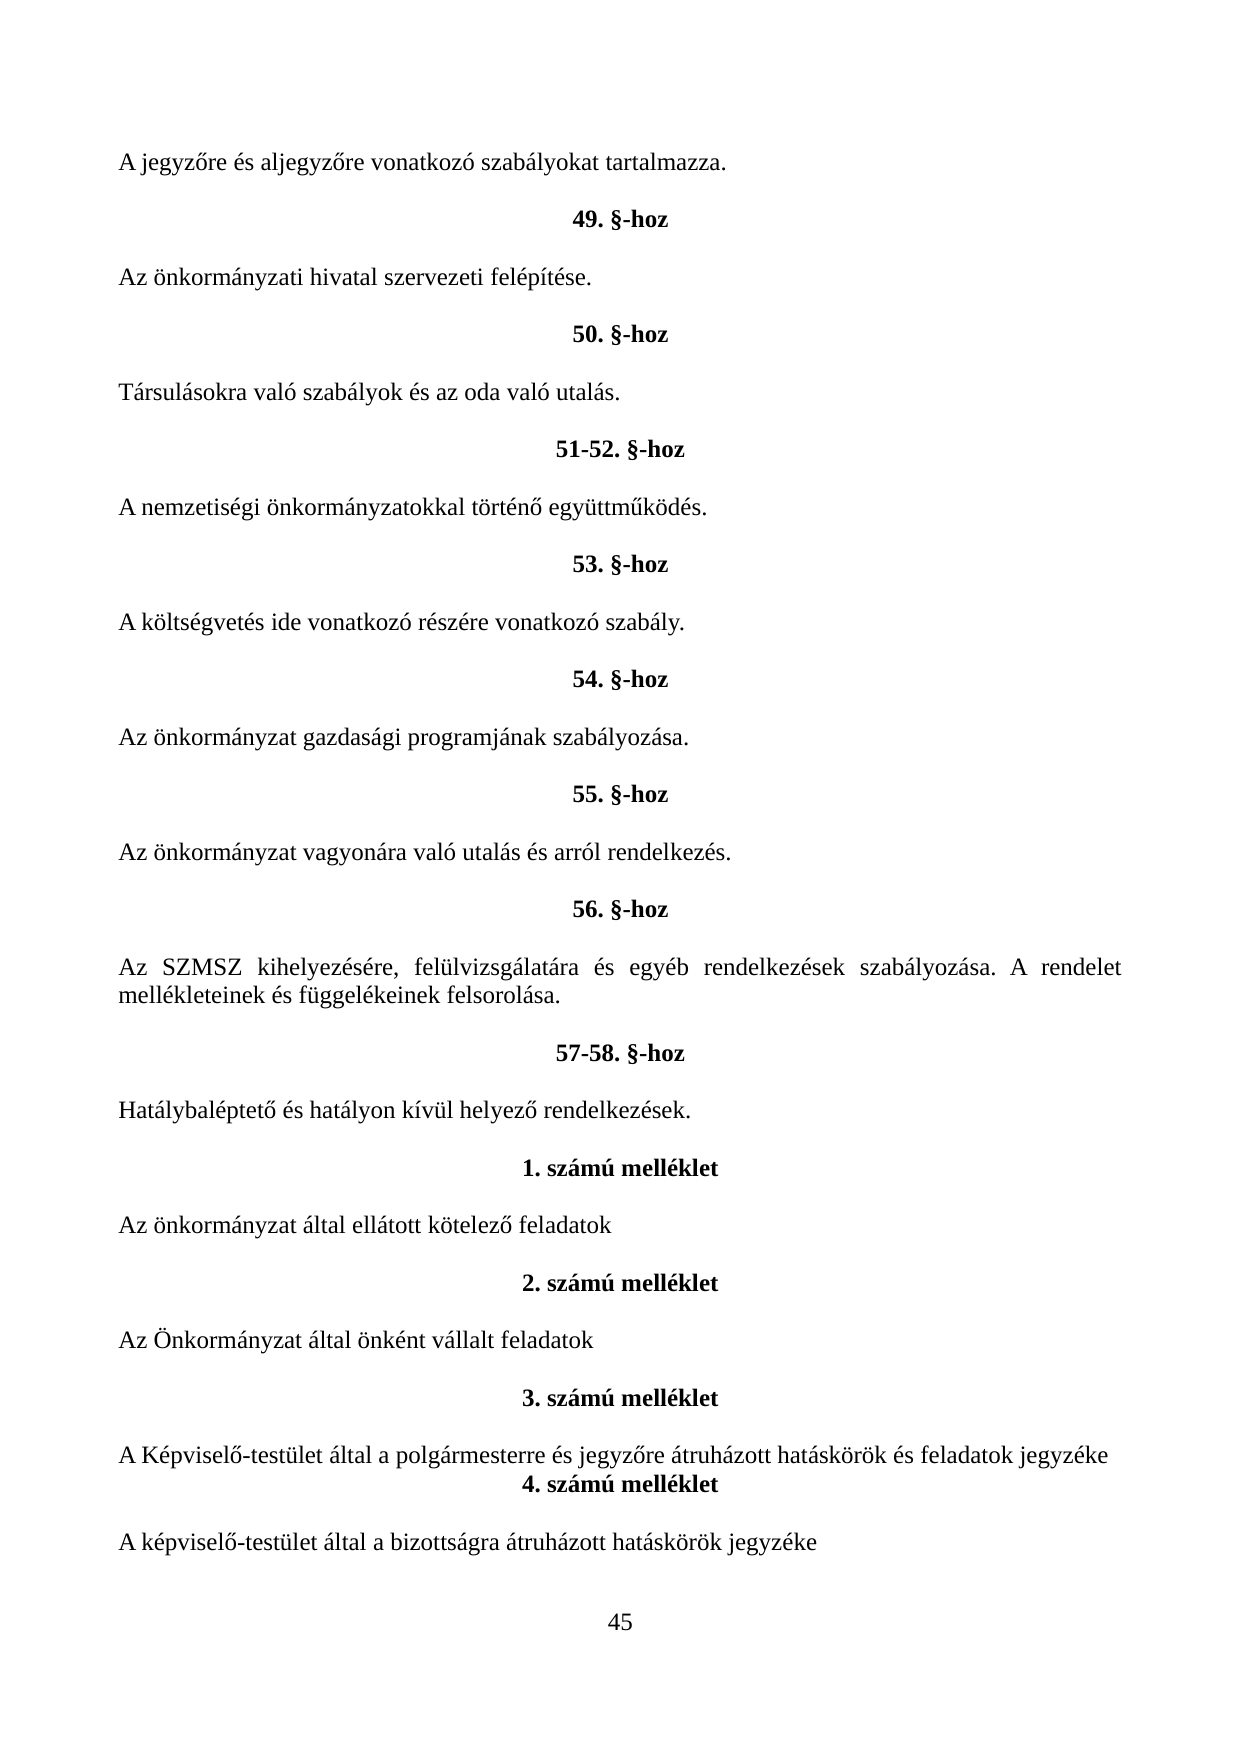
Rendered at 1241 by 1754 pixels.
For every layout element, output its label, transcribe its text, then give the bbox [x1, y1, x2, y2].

text Az önkormányzati hivatal szervezeti felépítése. [118, 262, 1122, 291]
text Az Önkormányzat által önként vállalt feladatok [118, 1326, 1122, 1354]
text Az önkormányzat által ellátott kötelező feladatok [118, 1211, 1122, 1239]
text 4. számú melléklet [118, 1469, 1122, 1498]
text A költségvetés ide vonatkozó részére vonatkozó szabály. [118, 607, 1122, 636]
text 56. §-hoz [118, 894, 1122, 923]
text 51-52. §-hoz [118, 434, 1122, 463]
text 3. számú melléklet [118, 1383, 1122, 1412]
text A jegyzőre és aljegyzőre vonatkozó szabályokat tartalmazza. [118, 147, 1122, 176]
text 55. §-hoz [118, 779, 1122, 808]
text A képviselő-testület által a bizottságra átruházott hatáskörök jegyzéke [118, 1527, 1122, 1556]
text A nemzetiségi önkormányzatokkal történő együttműködés. [118, 492, 1122, 521]
text Társulásokra való szabályok és az oda való utalás. [118, 377, 1122, 406]
text 2. számú melléklet [118, 1268, 1122, 1297]
text A Képviselő-testület által a polgármesterre és jegyzőre átruházott hatáskörök és feladatok jegyzéke [118, 1441, 1122, 1469]
text 49. §-hoz [118, 204, 1122, 233]
text 53. §-hoz [118, 549, 1122, 578]
text 57-58. §-hoz [118, 1038, 1122, 1067]
text Hatálybaléptető és hatályon kívül helyező rendelkezések. [118, 1096, 1122, 1124]
text 1. számú melléklet [118, 1153, 1122, 1182]
text Az SZMSZ kihelyezésére, felülvizsgálatára és egyéb rendelkezések szabályozása. A rendelet mellékleteinek és függelékeinek felsorolása. [118, 952, 1122, 1009]
text 50. §-hoz [118, 319, 1122, 348]
text Az önkormányzat gazdasági programjának szabályozása. [118, 722, 1122, 751]
text 54. §-hoz [118, 664, 1122, 693]
text Az önkormányzat vagyonára való utalás és arról rendelkezés. [118, 837, 1122, 866]
